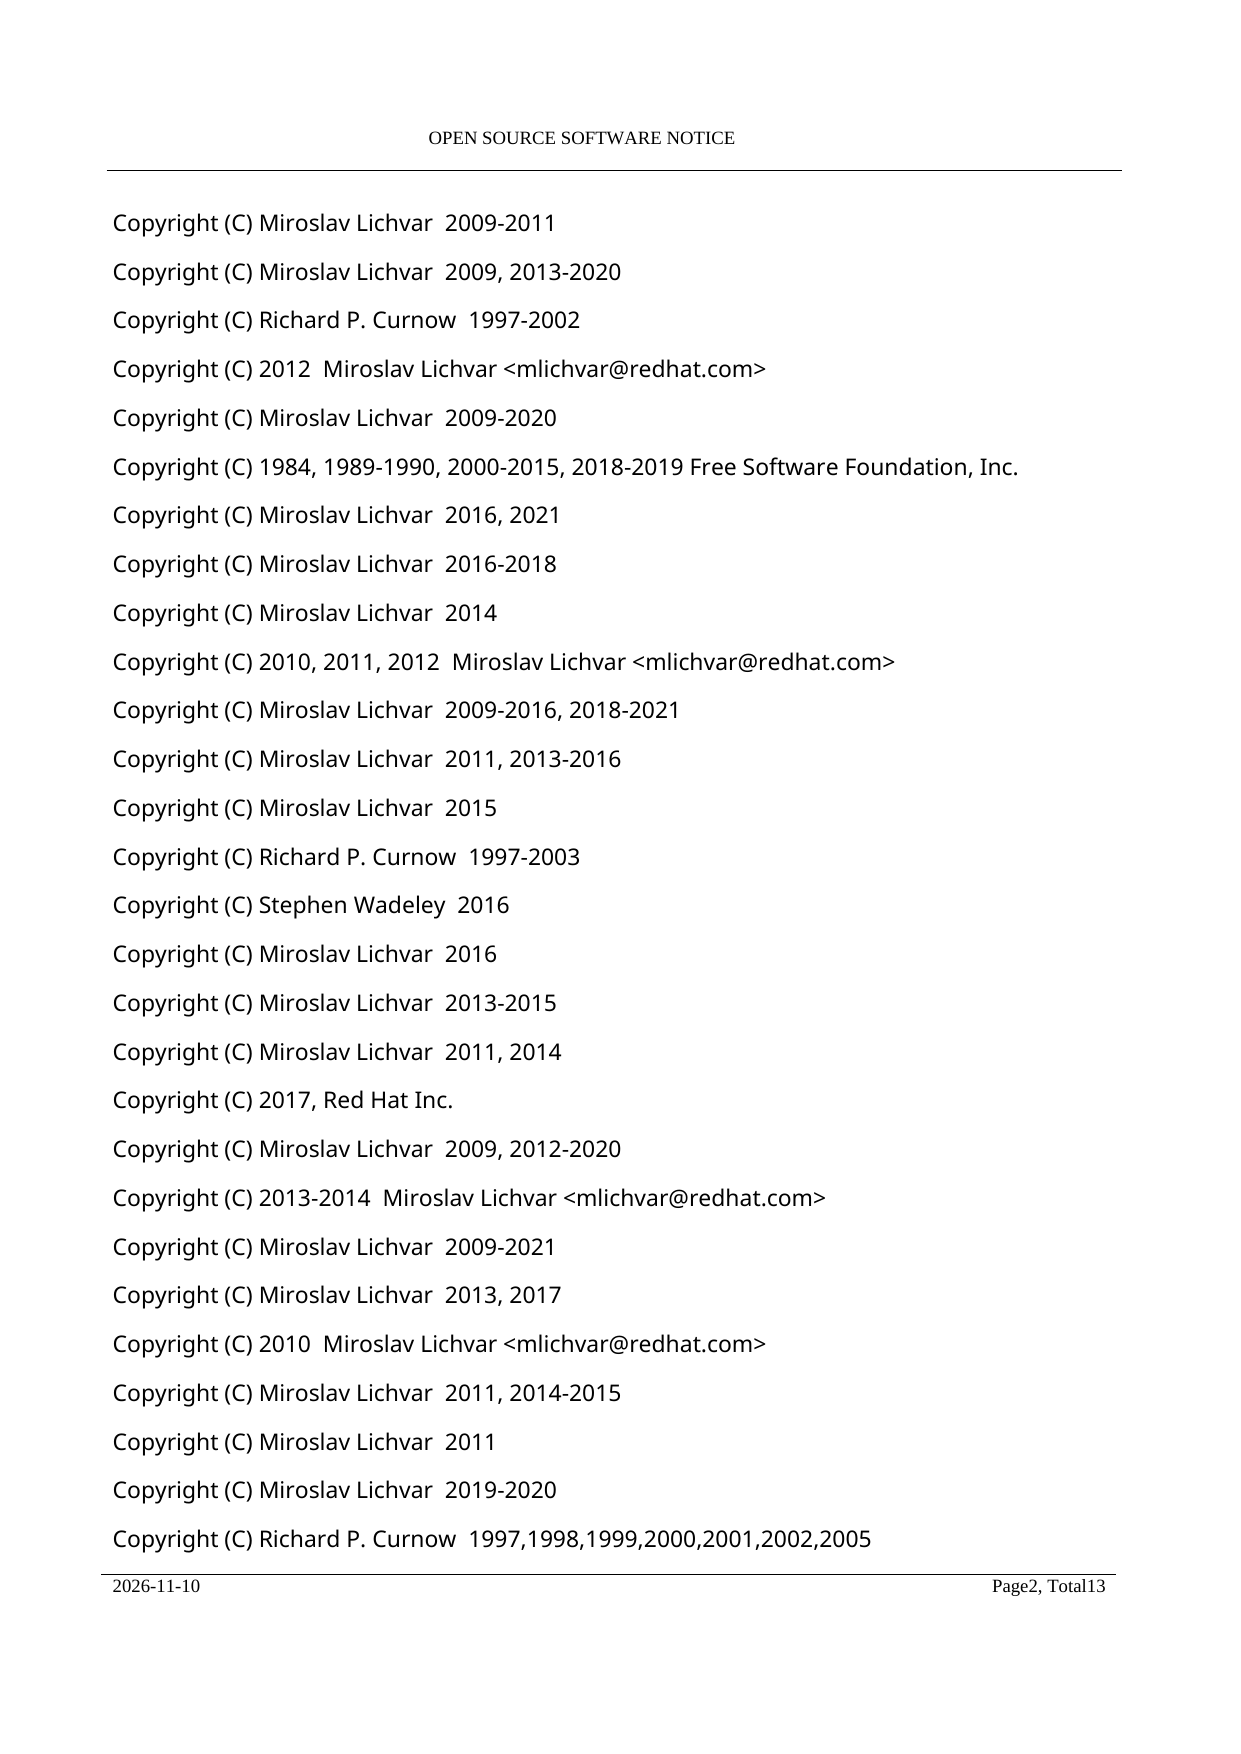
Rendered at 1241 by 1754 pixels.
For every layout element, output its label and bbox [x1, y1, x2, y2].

text [112, 206, 1128, 1555]
